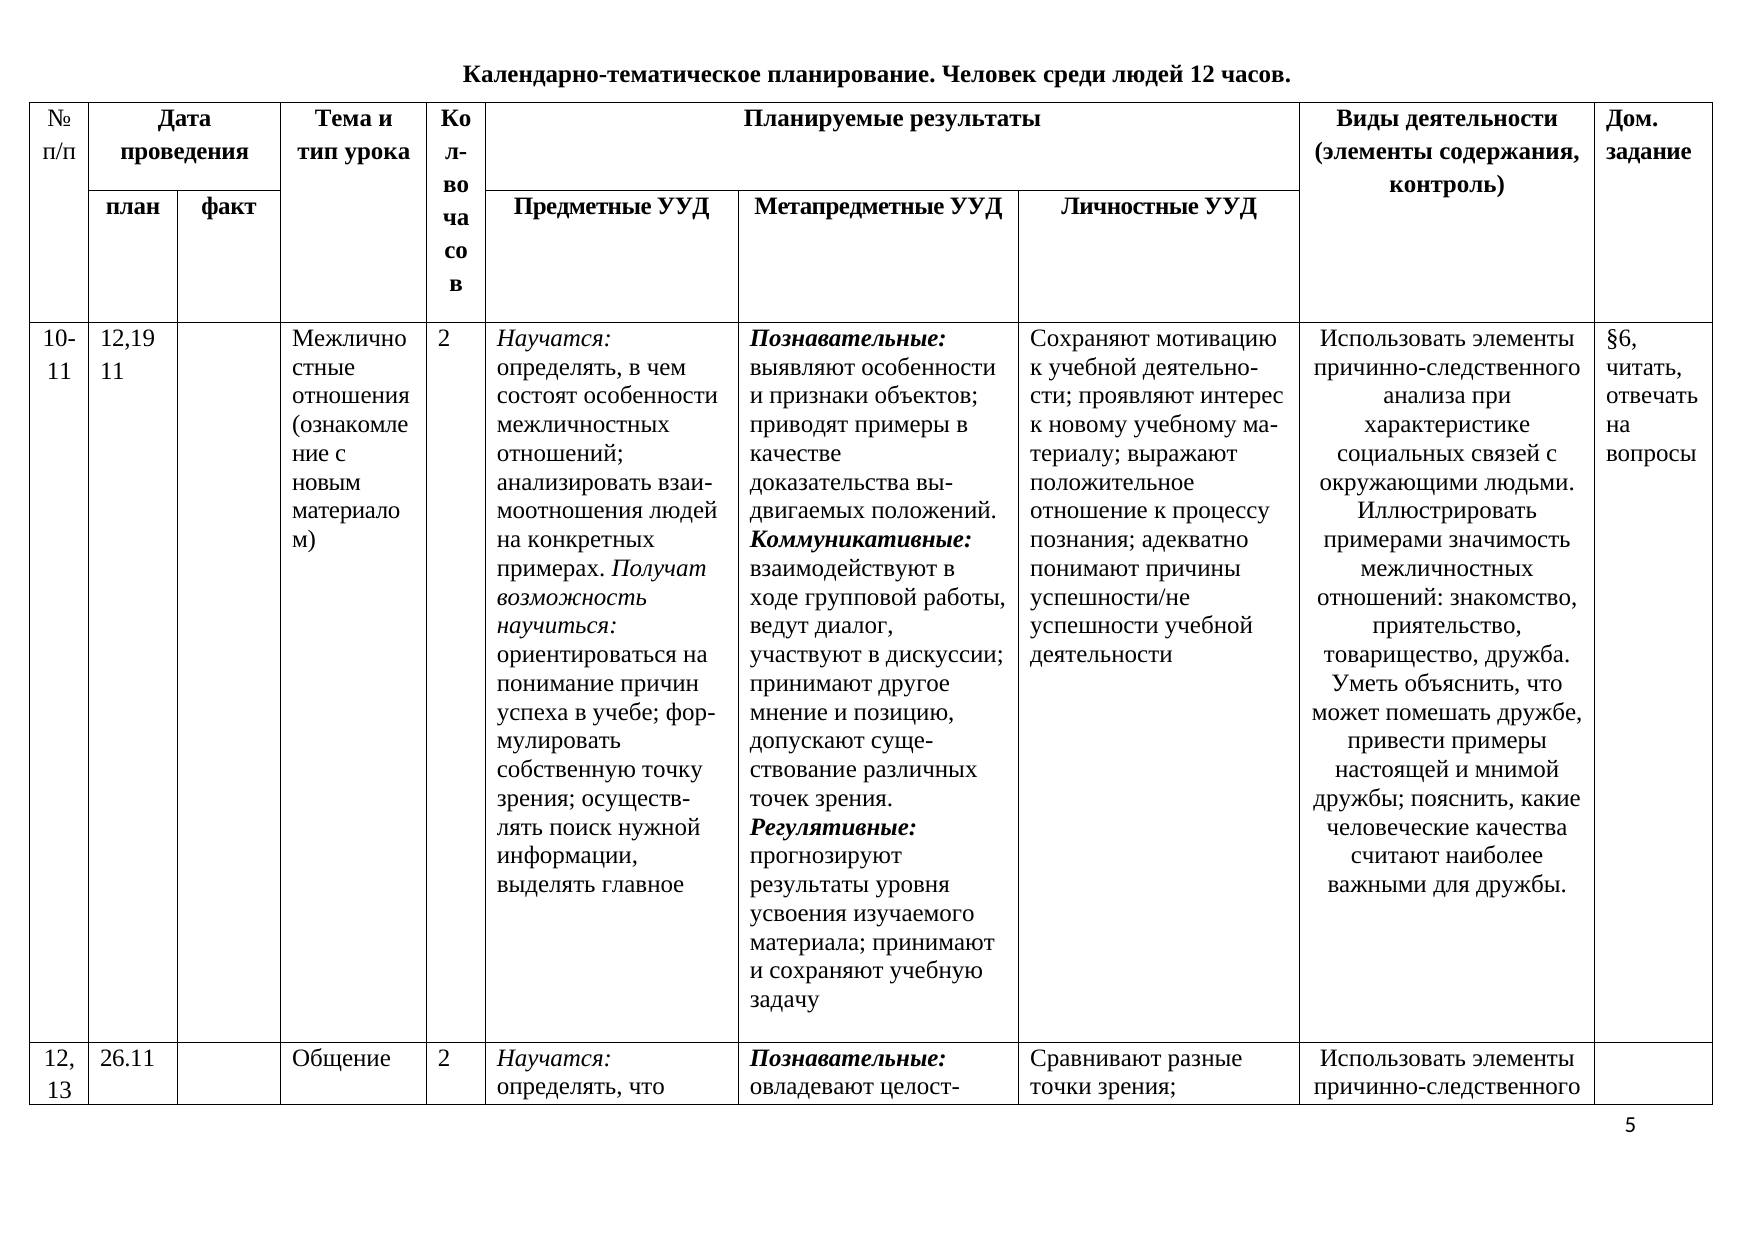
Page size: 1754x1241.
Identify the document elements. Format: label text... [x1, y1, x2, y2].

table_cell 26.11 3.12 [89, 1043, 177, 1104]
table_cell [178, 1043, 280, 1104]
table_cell план [89, 191, 177, 322]
table_header Планируемые результаты [486, 103, 1299, 190]
table_cell Метапредметные УУД [739, 191, 1018, 322]
table_cell Научатся: определять, в чем состоят особенности межличностных отношений; анализировать взаимоотношения людей на конкретных примерах. Получат возможность научиться: ориентироваться на понимание причин успеха в учебе; формулировать собственную точку зрения; осуществлять поиск нужной информации, выделять главное [486, 323, 738, 1042]
table_cell Общение [281, 1043, 426, 1104]
table_cell Личностные УУД [1019, 191, 1299, 322]
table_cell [1300, 1043, 1594, 1104]
table_cell §6, читать, отвечать на вопросы [1595, 323, 1712, 1042]
table_header Тема и тип урока [281, 103, 426, 322]
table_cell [486, 1043, 738, 1104]
table_cell факт [178, 191, 280, 322]
table_cell Межличностные отношения (ознакомление с новым материалом) [281, 323, 426, 1042]
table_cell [1019, 1043, 1299, 1104]
table_cell 12,19 11 [89, 323, 177, 1042]
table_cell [739, 1043, 1018, 1104]
table_cell 12,13 [30, 1043, 88, 1104]
table_cell Предметные УУД [486, 191, 738, 322]
table_cell 2 [427, 1043, 485, 1104]
text Календарно-тематическое планирование. Человек среди людей 12 часов. [118, 59, 1636, 88]
table_header № п/п [30, 103, 88, 322]
table_header Дом. задание [1595, 103, 1712, 322]
table_header Виды деятельности (элементы содержания, контроль) [1300, 103, 1594, 322]
table_cell 2 [427, 323, 485, 1042]
table_header Дата проведения [89, 103, 280, 190]
table_cell [1595, 1043, 1712, 1104]
table_cell Сохраняют мотивацию к учебной деятельности; проявляют интерес к новому учебному материалу; выражают положительное отношение к процессу познания; адекватно понимают причины успешности/не успешности учебной деятельности [1019, 323, 1299, 1042]
table_cell Познавательные: выявляют особенности и признаки объектов; приводят примеры в качестве доказательства выдвигаемых положений. Коммуникативные: взаимодействуют в ходе групповой работы, ведут диалог, участвуют в дискуссии; принимают другое мнение и позицию, допускают существование различных точек зрения. Регулятивные: прогнозируют результаты уровня усвоения изучаемого материала; принимают и сохраняют учебную задачу [739, 323, 1018, 1042]
table_cell 10-11 [30, 323, 88, 1042]
table_cell [178, 323, 280, 1042]
table_header Кол-во часов [427, 103, 485, 322]
